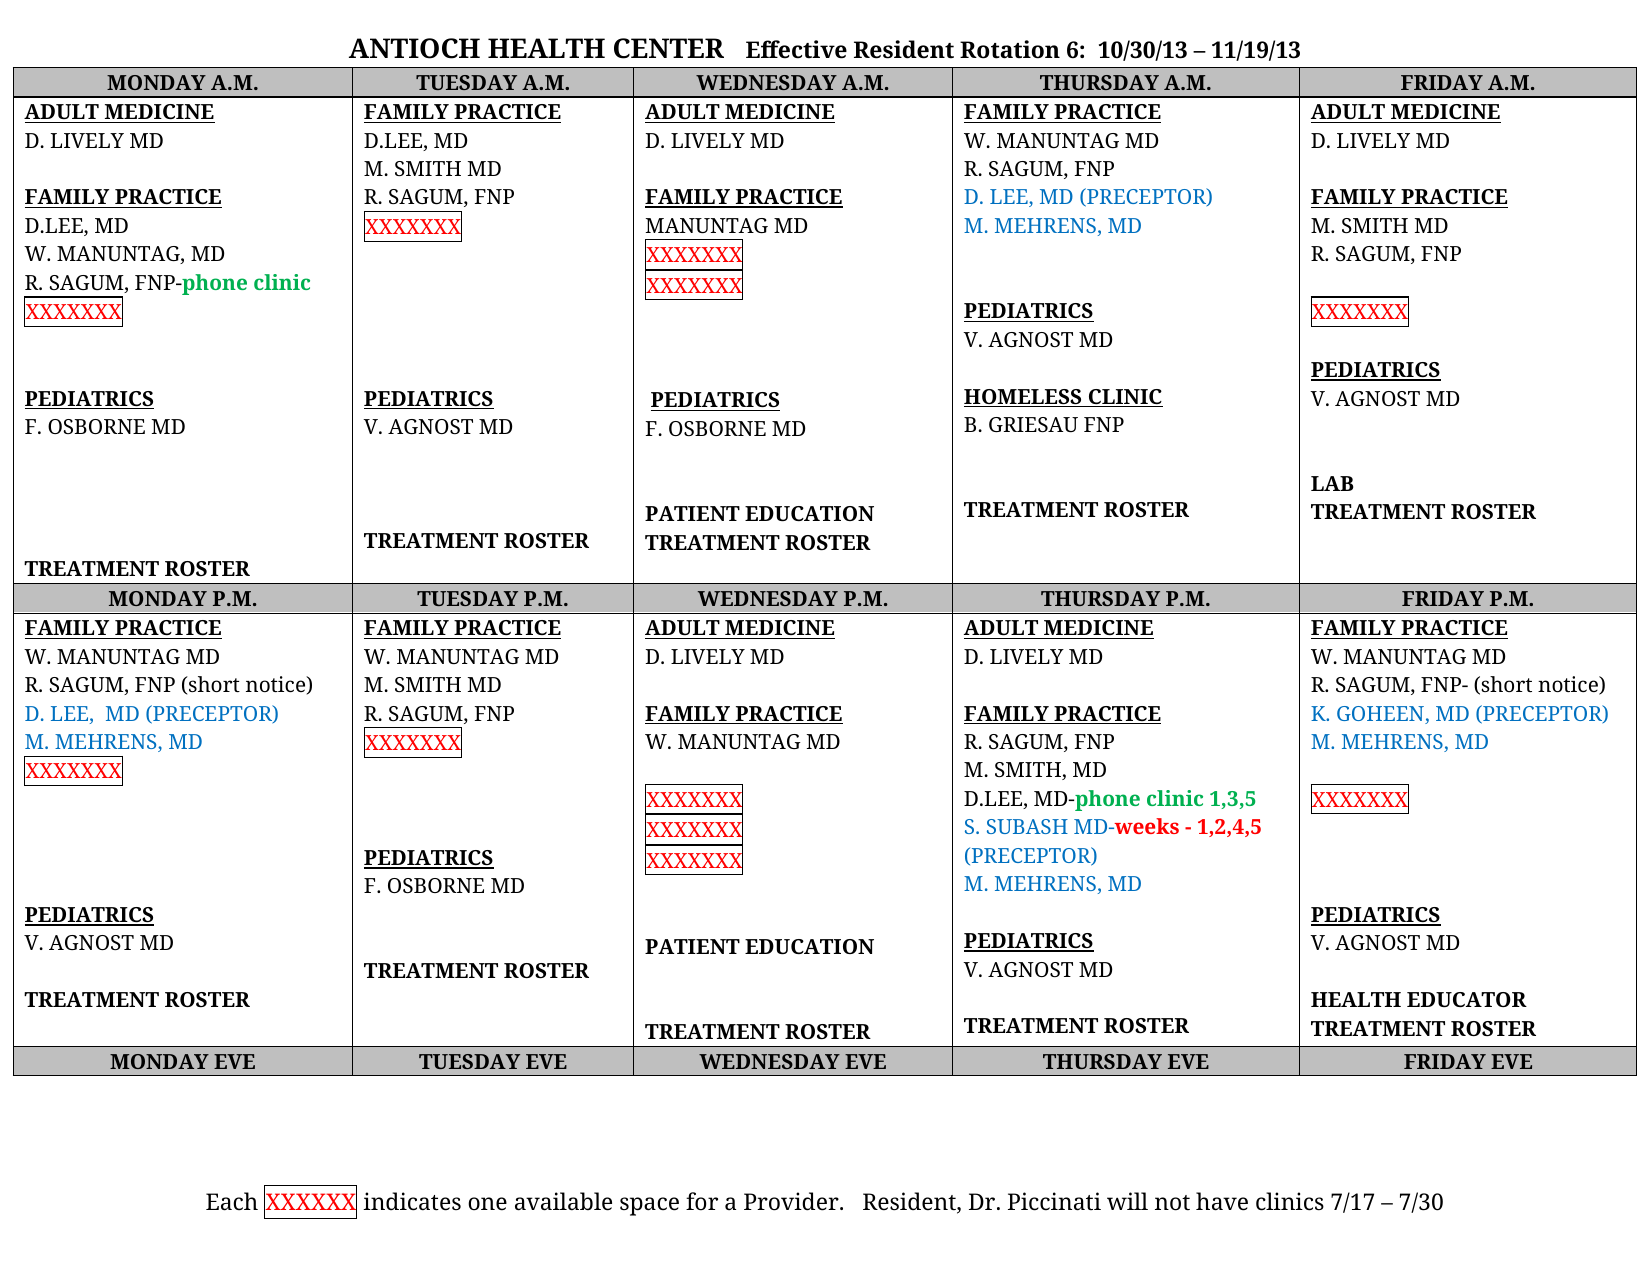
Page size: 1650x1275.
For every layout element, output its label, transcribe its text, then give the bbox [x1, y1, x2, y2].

table_cell FAMILY PRACTICE W. MANUNTAG MD R. SAGUM, FNP- (short notice) K. GOHEEN, MD (PRECEPTOR) M. MEHRENS, MD XXXXXXX PEDIATRICS V. AGNOST MD HEALTH EDUCATOR TREATMENT ROSTER [1300, 614, 1636, 1046]
table_cell ADULT MEDICINE D. LIVELY MD FAMILY PRACTICE R. SAGUM, FNP M. SMITH, MD D.LEE, MD-phone clinic 1,3,5 S. SUBASH MD-weeks - 1,2,4,5 (PRECEPTOR) M. MEHRENS, MD PEDIATRICS V. AGNOST MD TREATMENT ROSTER [953, 614, 1299, 1046]
table_header FRIDAY A.M. [1300, 68, 1636, 96]
table_cell ADULT MEDICINE D. LIVELY MD FAMILY PRACTICE M. SMITH MD R. SAGUM, FNP XXXXXXX PEDIATRICS V. AGNOST MD LAB TREATMENT ROSTER [1300, 98, 1636, 583]
table_cell ADULT MEDICINE D. LIVELY MD FAMILY PRACTICE D.LEE, MD W. MANUNTAG, MD R. SAGUM, FNP-phone clinic XXXXXXX PEDIATRICS F. OSBORNE MD TREATMENT ROSTER [14, 98, 352, 583]
table_cell FAMILY PRACTICE W. MANUNTAG MD M. SMITH MD R. SAGUM, FNP XXXXXXX PEDIATRICS F. OSBORNE MD TREATMENT ROSTER [353, 614, 633, 1046]
table_cell WEDNESDAY EVE [634, 1047, 952, 1075]
table_header MONDAY A.M. [14, 68, 352, 96]
table_header TUESDAY A.M. [353, 68, 633, 96]
table_cell TUESDAY EVE [353, 1047, 633, 1075]
table_cell FAMILY PRACTICE D.LEE, MD M. SMITH MD R. SAGUM, FNP XXXXXXX PEDIATRICS V. AGNOST MD TREATMENT ROSTER [353, 98, 633, 583]
table_cell FRIDAY P.M. [1300, 584, 1636, 612]
table_cell FAMILY PRACTICE W. MANUNTAG MD R. SAGUM, FNP (short notice) D. LEE, MD (PRECEPTOR) M. MEHRENS, MD XXXXXXX PEDIATRICS V. AGNOST MD TREATMENT ROSTER [14, 614, 352, 1046]
table_cell MONDAY EVE [14, 1047, 352, 1075]
table_header WEDNESDAY A.M. [634, 68, 952, 96]
table_cell ADULT MEDICINE D. LIVELY MD FAMILY PRACTICE MANUNTAG MD XXXXXXX XXXXXXX PEDIATRICS F. OSBORNE MD PATIENT EDUCATION TREATMENT ROSTER [634, 98, 952, 583]
table_cell THURSDAY P.M. [953, 584, 1299, 612]
table_cell WEDNESDAY P.M. [634, 584, 952, 612]
table_cell THURSDAY EVE [953, 1047, 1299, 1075]
table_cell MONDAY P.M. [14, 584, 352, 612]
table_cell ADULT MEDICINE D. LIVELY MD FAMILY PRACTICE W. MANUNTAG MD XXXXXXX XXXXXXX XXXXXXX PATIENT EDUCATION TREATMENT ROSTER [634, 614, 952, 1046]
table_cell FRIDAY EVE [1300, 1047, 1636, 1075]
table_header THURSDAY A.M. [953, 68, 1299, 96]
table_cell FAMILY PRACTICE W. MANUNTAG MD R. SAGUM, FNP D. LEE, MD (PRECEPTOR) M. MEHRENS, MD PEDIATRICS V. AGNOST MD HOMELESS CLINIC B. GRIESAU FNP TREATMENT ROSTER [953, 98, 1299, 583]
table_cell TUESDAY P.M. [353, 584, 633, 612]
